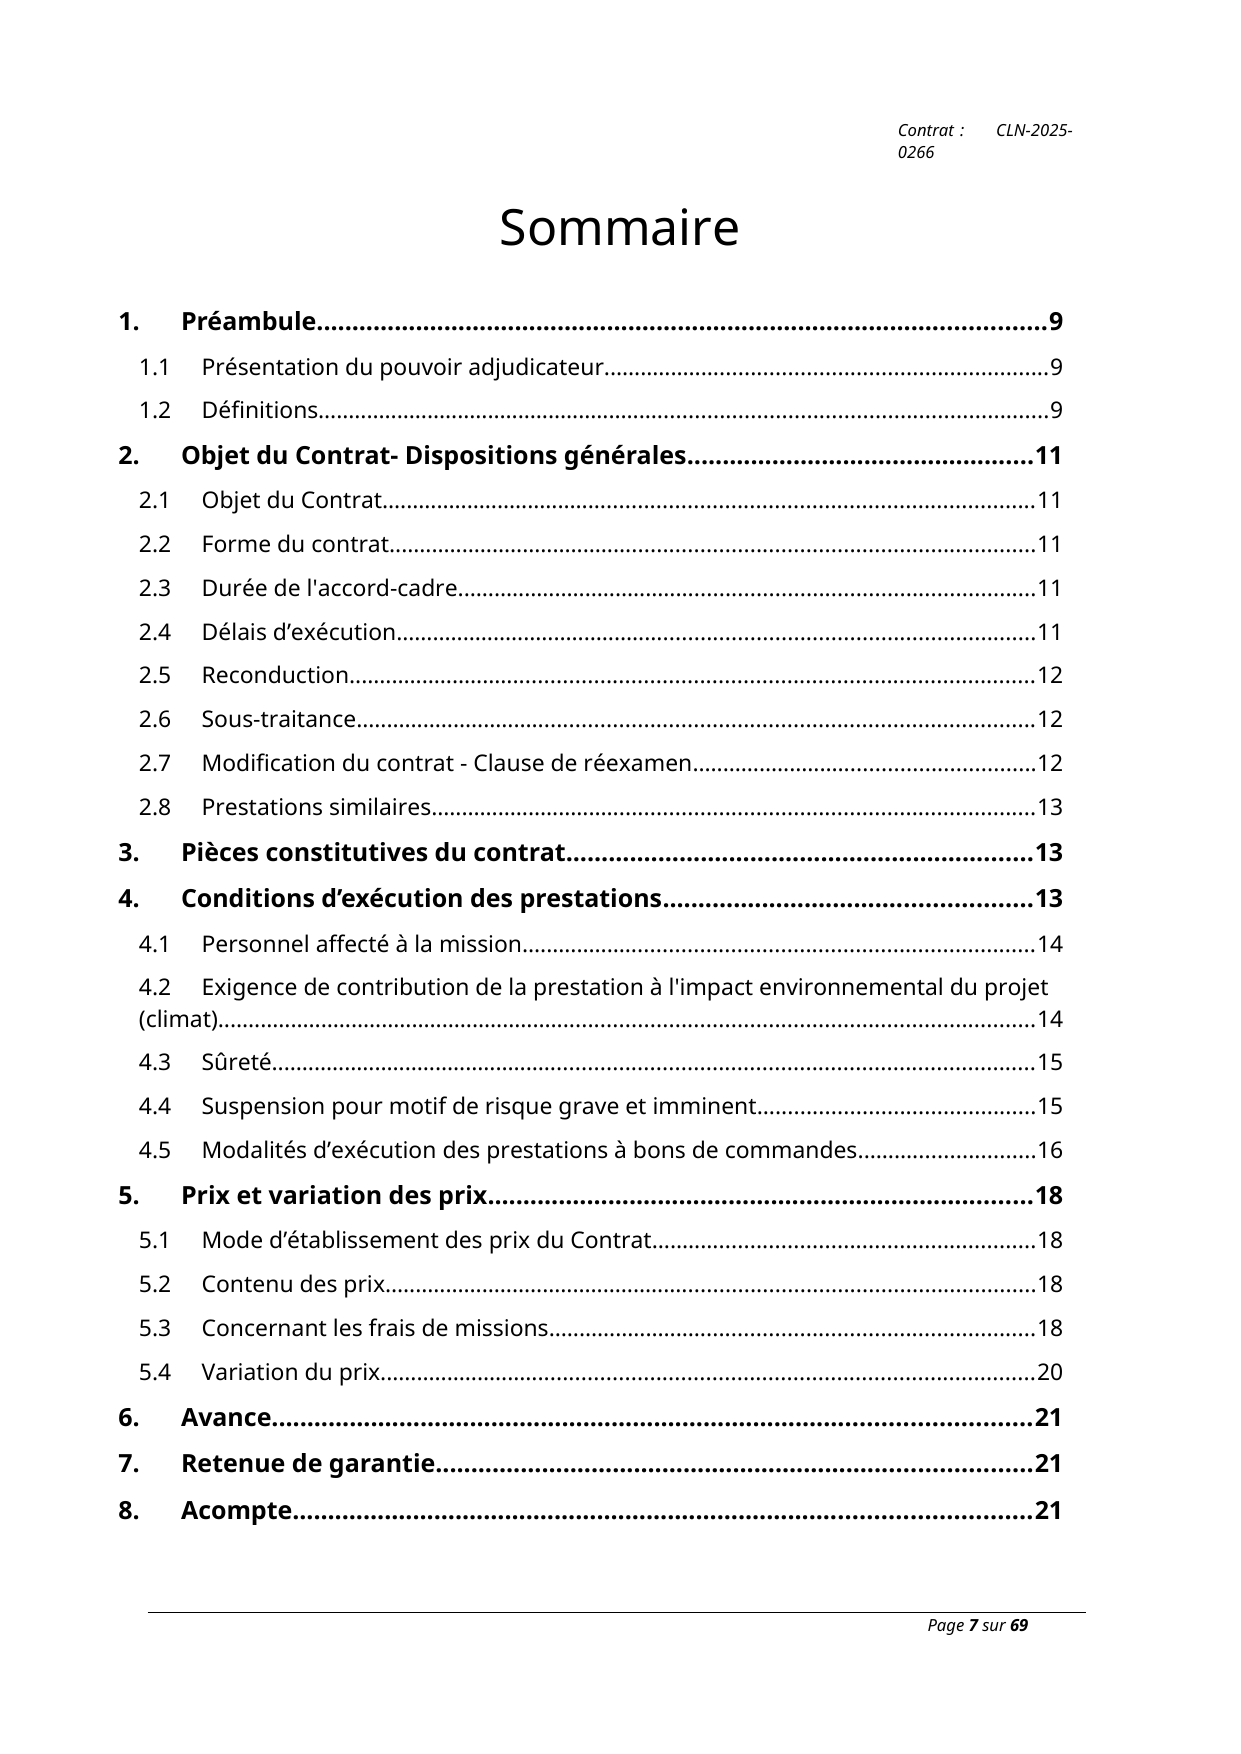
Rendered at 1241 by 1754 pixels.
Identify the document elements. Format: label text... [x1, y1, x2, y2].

text 1.2 Définitions 9 [139, 394, 1122, 425]
text 5.4 Variation du prix 20 [139, 1355, 1122, 1387]
text 4.5 Modalités d’exécution des prestations à bons de commandes 16 [139, 1134, 1122, 1165]
text 7. Retenue de garantie 21 [118, 1446, 1122, 1480]
text 4.1 Personnel affecté à la mission 14 [139, 928, 1122, 959]
text 4. Conditions d’exécution des prestations 13 [118, 881, 1122, 915]
text 4.2 Exigence de contribution de la prestation à l'impact environnemental du projet (climat) 14 [139, 971, 1122, 1034]
text 5.3 Concernant les frais de missions 18 [139, 1312, 1122, 1343]
text 2.8 Prestations similaires 13 [139, 791, 1122, 822]
text 2. Objet du Contrat- Dispositions générales 11 [118, 438, 1122, 472]
text 2.3 Durée de l'accord-cadre 11 [139, 572, 1122, 603]
text 1. Préambule 9 [118, 304, 1122, 338]
text 2.1 Objet du Contrat 11 [139, 484, 1122, 516]
text 2.6 Sous-traitance 12 [139, 703, 1122, 734]
text Sommaire [118, 192, 1122, 260]
text 2.2 Forme du contrat 11 [139, 528, 1122, 559]
text 2.7 Modification du contrat - Clause de réexamen 12 [139, 747, 1122, 778]
text 8. Acompte 21 [118, 1492, 1122, 1526]
text 1.1 Présentation du pouvoir adjudicateur 9 [139, 350, 1122, 382]
text 3. Pièces constitutives du contrat 13 [118, 834, 1122, 868]
text 4.3 Sûreté 15 [139, 1046, 1122, 1078]
text 4.4 Suspension pour motif de risque grave et imminent 15 [139, 1090, 1122, 1121]
text 2.5 Reconduction 12 [139, 659, 1122, 691]
text 2.4 Délais d’exécution 11 [139, 616, 1122, 647]
text 5.2 Contenu des prix 18 [139, 1268, 1122, 1299]
text 5. Prix et variation des prix 18 [118, 1178, 1122, 1212]
text 6. Avance 21 [118, 1399, 1122, 1433]
text 5.1 Mode d’établissement des prix du Contrat 18 [139, 1224, 1122, 1255]
